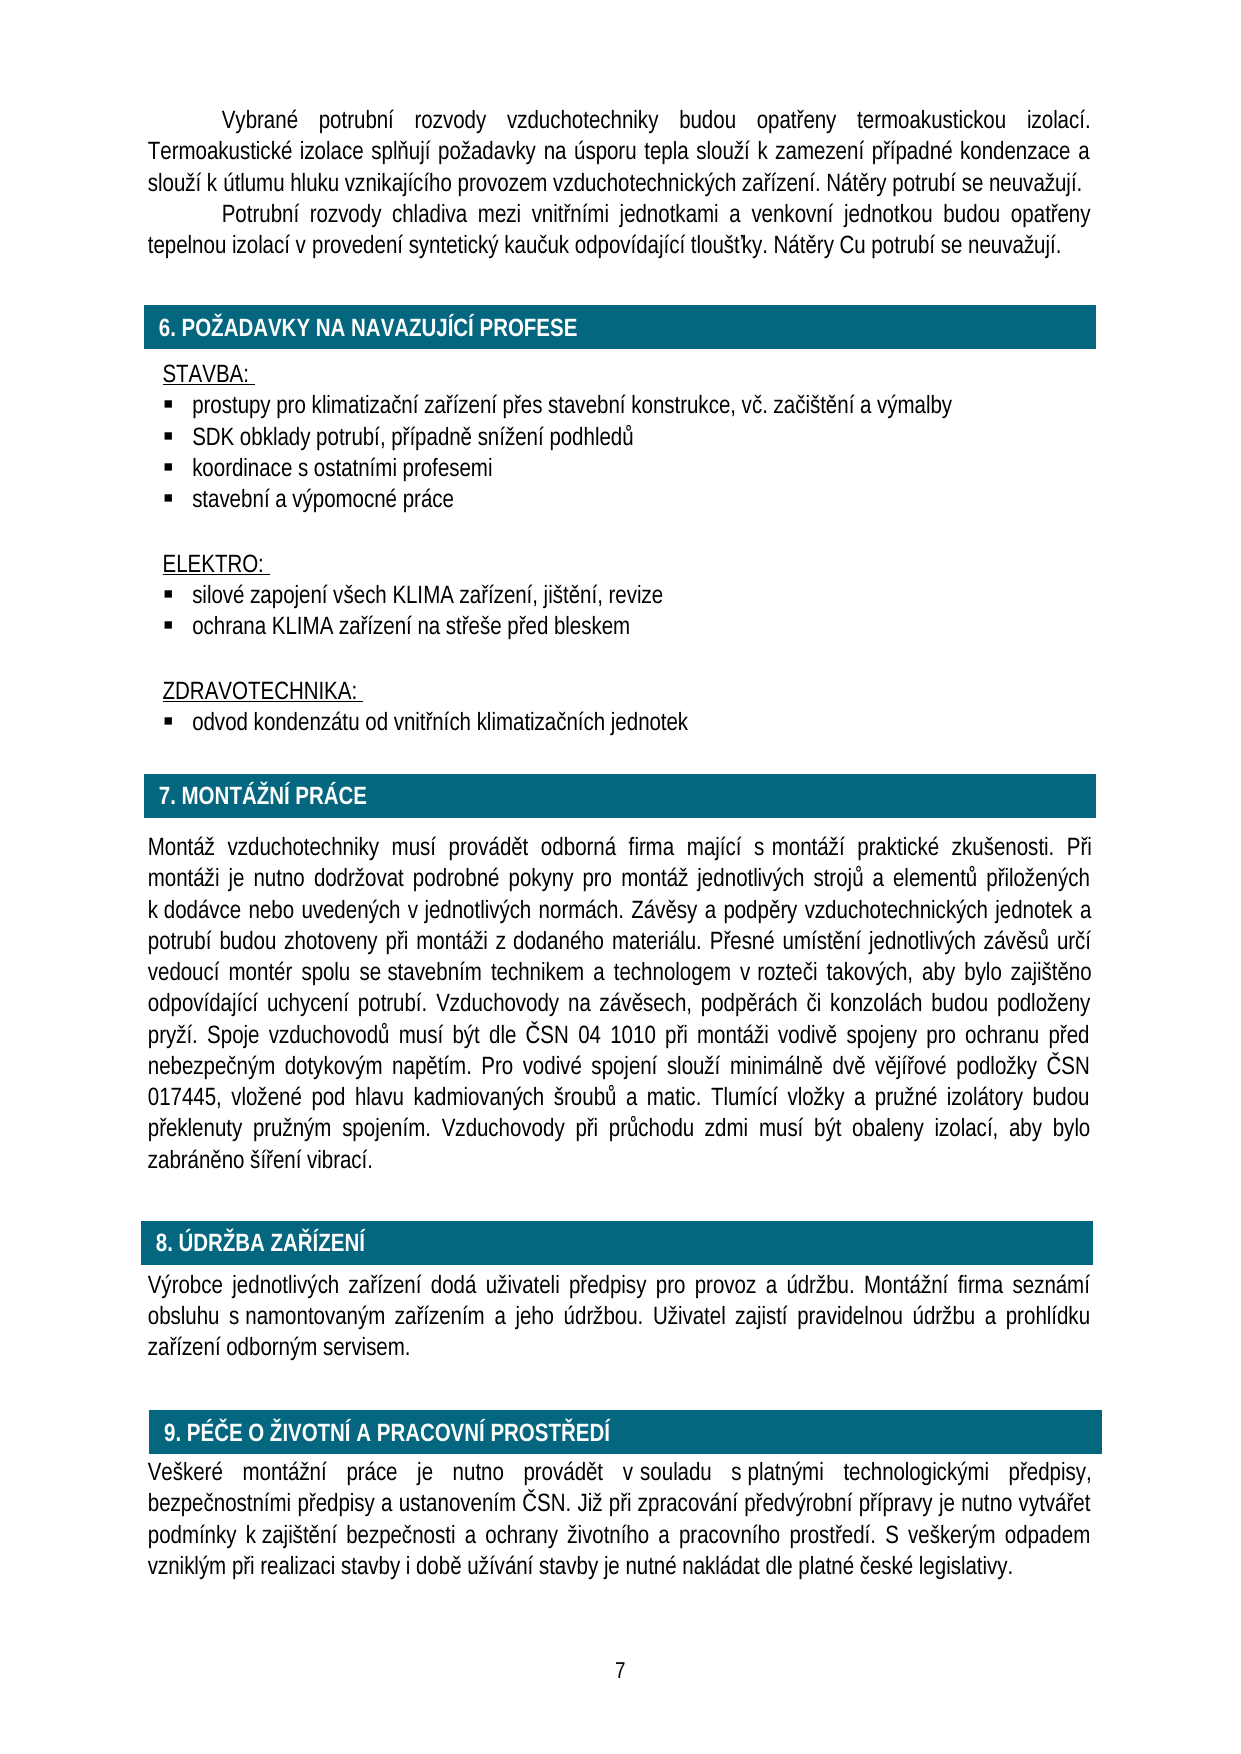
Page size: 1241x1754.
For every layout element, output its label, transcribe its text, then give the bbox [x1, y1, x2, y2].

text ELEKTRO: [162, 547, 1092, 578]
list silové zapojení všech KLIMA zařízení, jištění, revize [162, 578, 1092, 610]
list SDK obklady potrubí, případně snížení podhledů [162, 420, 1092, 451]
text Montáž vzduchotechniky musí provádět odborná firma mající s montáží praktické zkušenosti. Při montáži je nutno dodržovat podrobné pokyny pro montáž jednotlivých strojů a elementů přiložených k dodávce nebo uvedených v jednotlivých normách. Závěsy a podpěry vzduchotechnických jednotek a potrubí budou zhotoveny při montáži z dodaného materiálu. Přesné umístění jednotlivých závěsů určí vedoucí montér spolu se stavebním technikem a technologem v rozteči takových, aby bylo zajištěno odpovídající uchycení potrubí. Vzduchovody na závěsech, podpěrách či konzolách budou podloženy pryží. Spoje vzduchovodů musí být dle ČSN 04 1010 při montáži vodivě spojeny pro ochranu před nebezpečným dotykovým napětím. Pro vodivé spojení slouží minimálně dvě vějířové podložky ČSN 017445, vložené pod hlavu kadmiovaných šroubů a matic. Tlumící vložky a pružné izolátory budou překlenuty pružným spojením. Vzduchovody při průchodu zdmi musí být obaleny izolací, aby bylo zabráněno šíření vibrací. [148, 831, 1092, 1174]
list prostupy pro klimatizační zařízení přes stavební konstrukce, vč. začištění a výmalby [162, 389, 1092, 420]
list odvod kondenzátu od vnitřních klimatizačních jednotek [162, 706, 1092, 737]
text Výrobce jednotlivých zařízení dodá uživateli předpisy pro provoz a údržbu. Montážní firma seznámí obsluhu s namontovaným zařízením a jeho údržbou. Uživatel zajistí pravidelnou údržbu a prohlídku zařízení odborným servisem. [148, 1268, 1092, 1362]
text Vybrané potrubní rozvody vzduchotechniky budou opatřeny termoakustickou izolací. Termoakustické izolace splňují požadavky na úsporu tepla slouží k zamezení případné kondenzace a slouží k útlumu hluku vznikajícího provozem vzduchotechnických zařízení. Nátěry potrubí se neuvažují. [148, 103, 1092, 197]
list koordinace s ostatními profesemi [162, 451, 1092, 483]
text STAVBA: [162, 358, 1092, 389]
text Veškeré montážní práce je nutno provádět v souladu s platnými technologickými předpisy, bezpečnostními předpisy a ustanovením ČSN. Již při zpracování předvýrobní přípravy je nutno vytvářet podmínky k zajištění bezpečnosti a ochrany životního a pracovního prostředí. S veškerým odpadem vzniklým při realizaci stavby i době užívání stavby je nutné nakládat dle platné české legislativy. [148, 1456, 1092, 1581]
list ochrana KLIMA zařízení na střeše před bleskem [162, 610, 1092, 641]
text ZDRAVOTECHNIKA: [162, 674, 1092, 706]
list stavební a výpomocné práce [162, 483, 1092, 514]
text Potrubní rozvody chladiva mezi vnitřními jednotkami a venkovní jednotkou budou opatřeny tepelnou izolací v provedení syntetický kaučuk odpovídající tloušťky. Nátěry Cu potrubí se neuvažují. [148, 197, 1092, 260]
